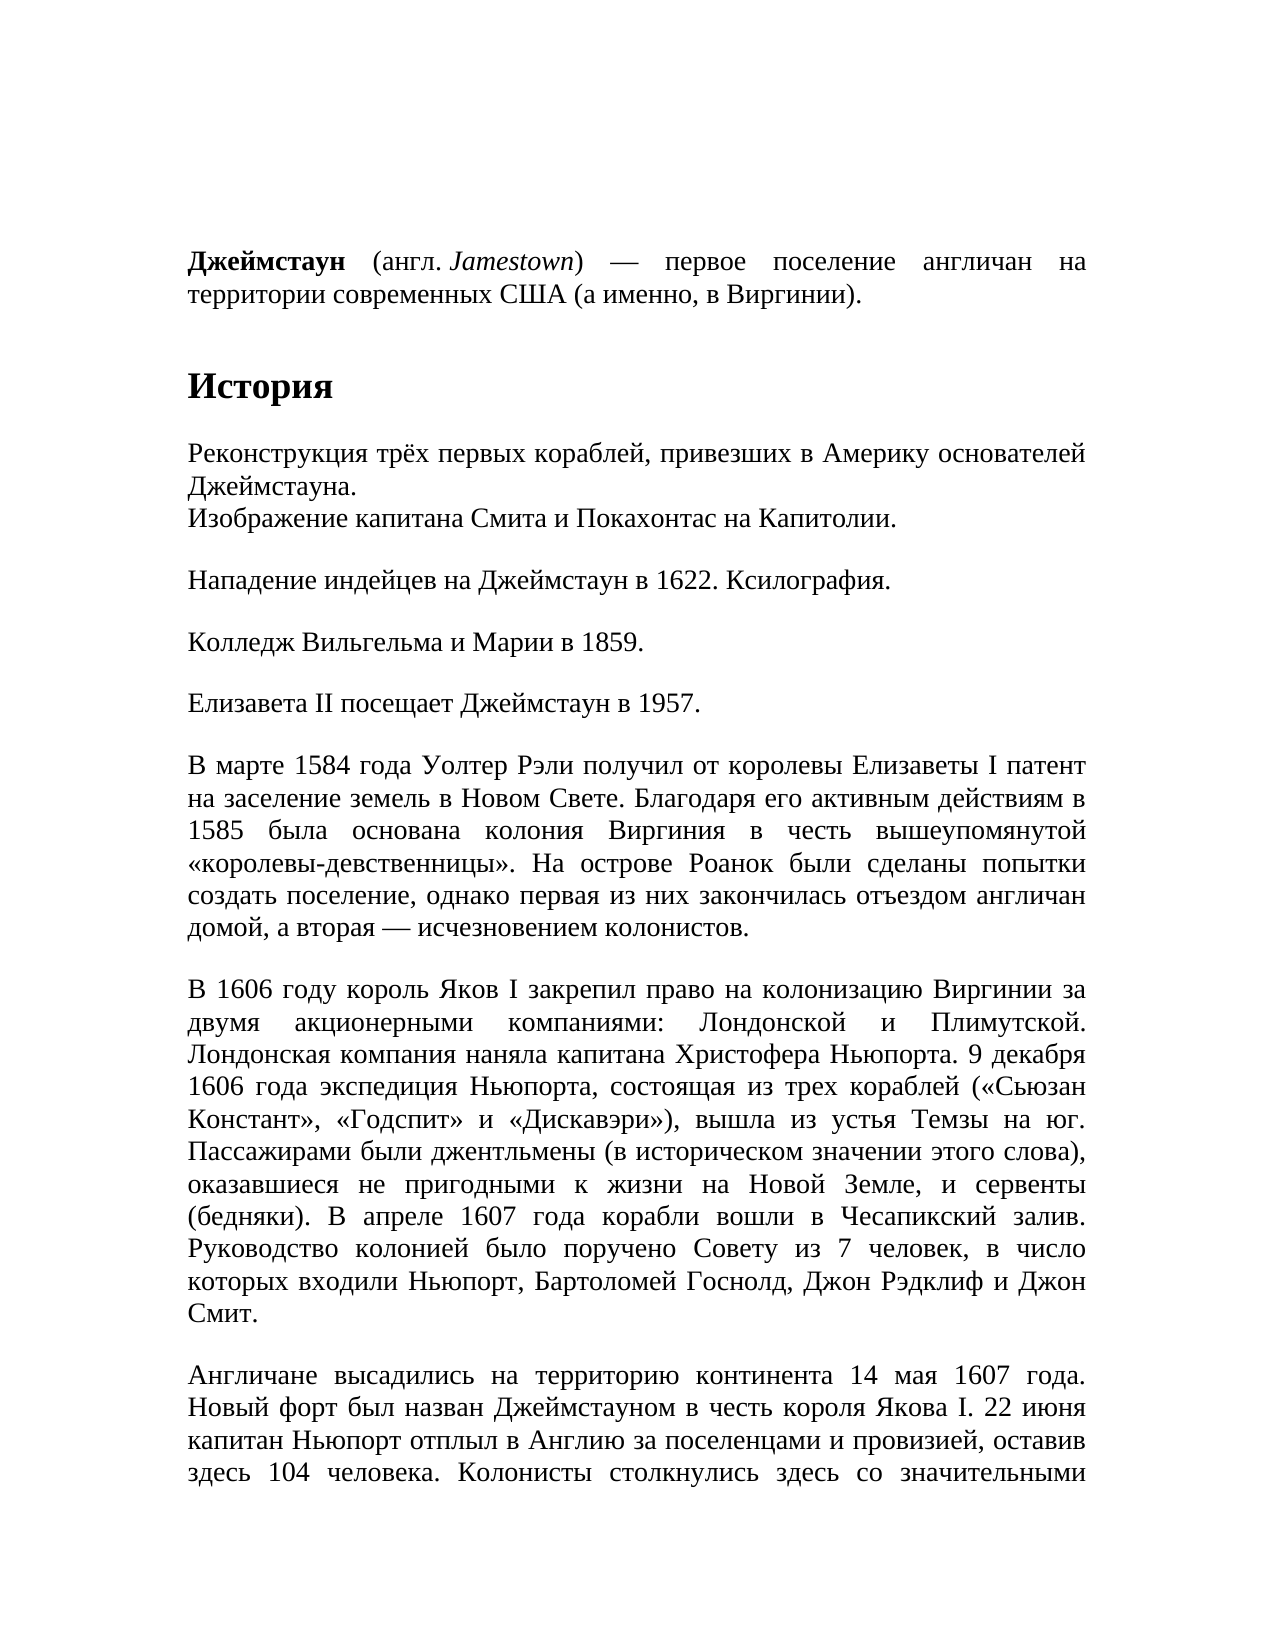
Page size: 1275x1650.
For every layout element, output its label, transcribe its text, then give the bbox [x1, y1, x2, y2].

text Реконструкция трёх первых кораблей, привезших в Америку основателей Джеймстауна. [187, 436, 1087, 501]
text Колледж Вильгельма и Марии в 1859. [187, 625, 1087, 657]
text Елизавета II посещает Джеймстаун в 1957. [187, 687, 1087, 719]
text В 1606 году король Яков I закрепил право на колонизацию Виргинии за двумя акционерными компаниями: Лондонской и Плимутской. Лондонская компания наняла капитана Христофера Ньюпорта. 9 декабря 1606 года экспедиция Ньюпорта, состоящая из трех кораблей («Сьюзан Констант», «Годспит» и «Дискавэри»), вышла из устья Темзы на юг. Пассажирами были джентльмены (в историческом значении этого слова), оказавшиеся не пригодными к жизни на Новой Земле, и сервенты (бедняки). В апреле 1607 года корабли вошли в Чесапикский залив. Руководство колонией было поручено Совету из 7 человек, в число которых входили Ньюпорт, Бартоломей Госнолд, Джон Рэдклиф и Джон Смит. [187, 972, 1087, 1329]
text Джеймстаун (англ. Jamestown) — первое поселение англичан на территории современных США (а именно, в Виргинии). [187, 244, 1087, 309]
text В марте 1584 года Уолтер Рэли получил от королевы Елизаветы I патент на заселение земель в Новом Свете. Благодаря его активным действиям в 1585 была основана колония Виргиния в честь вышеупомянутой «королевы-девственницы». На острове Роанок были сделаны попытки создать поселение, однако первая из них закончилась отъездом англичан домой, а вторая — исчезновением колонистов. [187, 748, 1087, 943]
text Изображение капитана Смита и Покахонтас на Капитолии. [187, 501, 1087, 533]
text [187, 1358, 1087, 1488]
text Нападение индейцев на Джеймстаун в 1622. Ксилография. [187, 563, 1087, 595]
list История [187, 363, 1087, 407]
